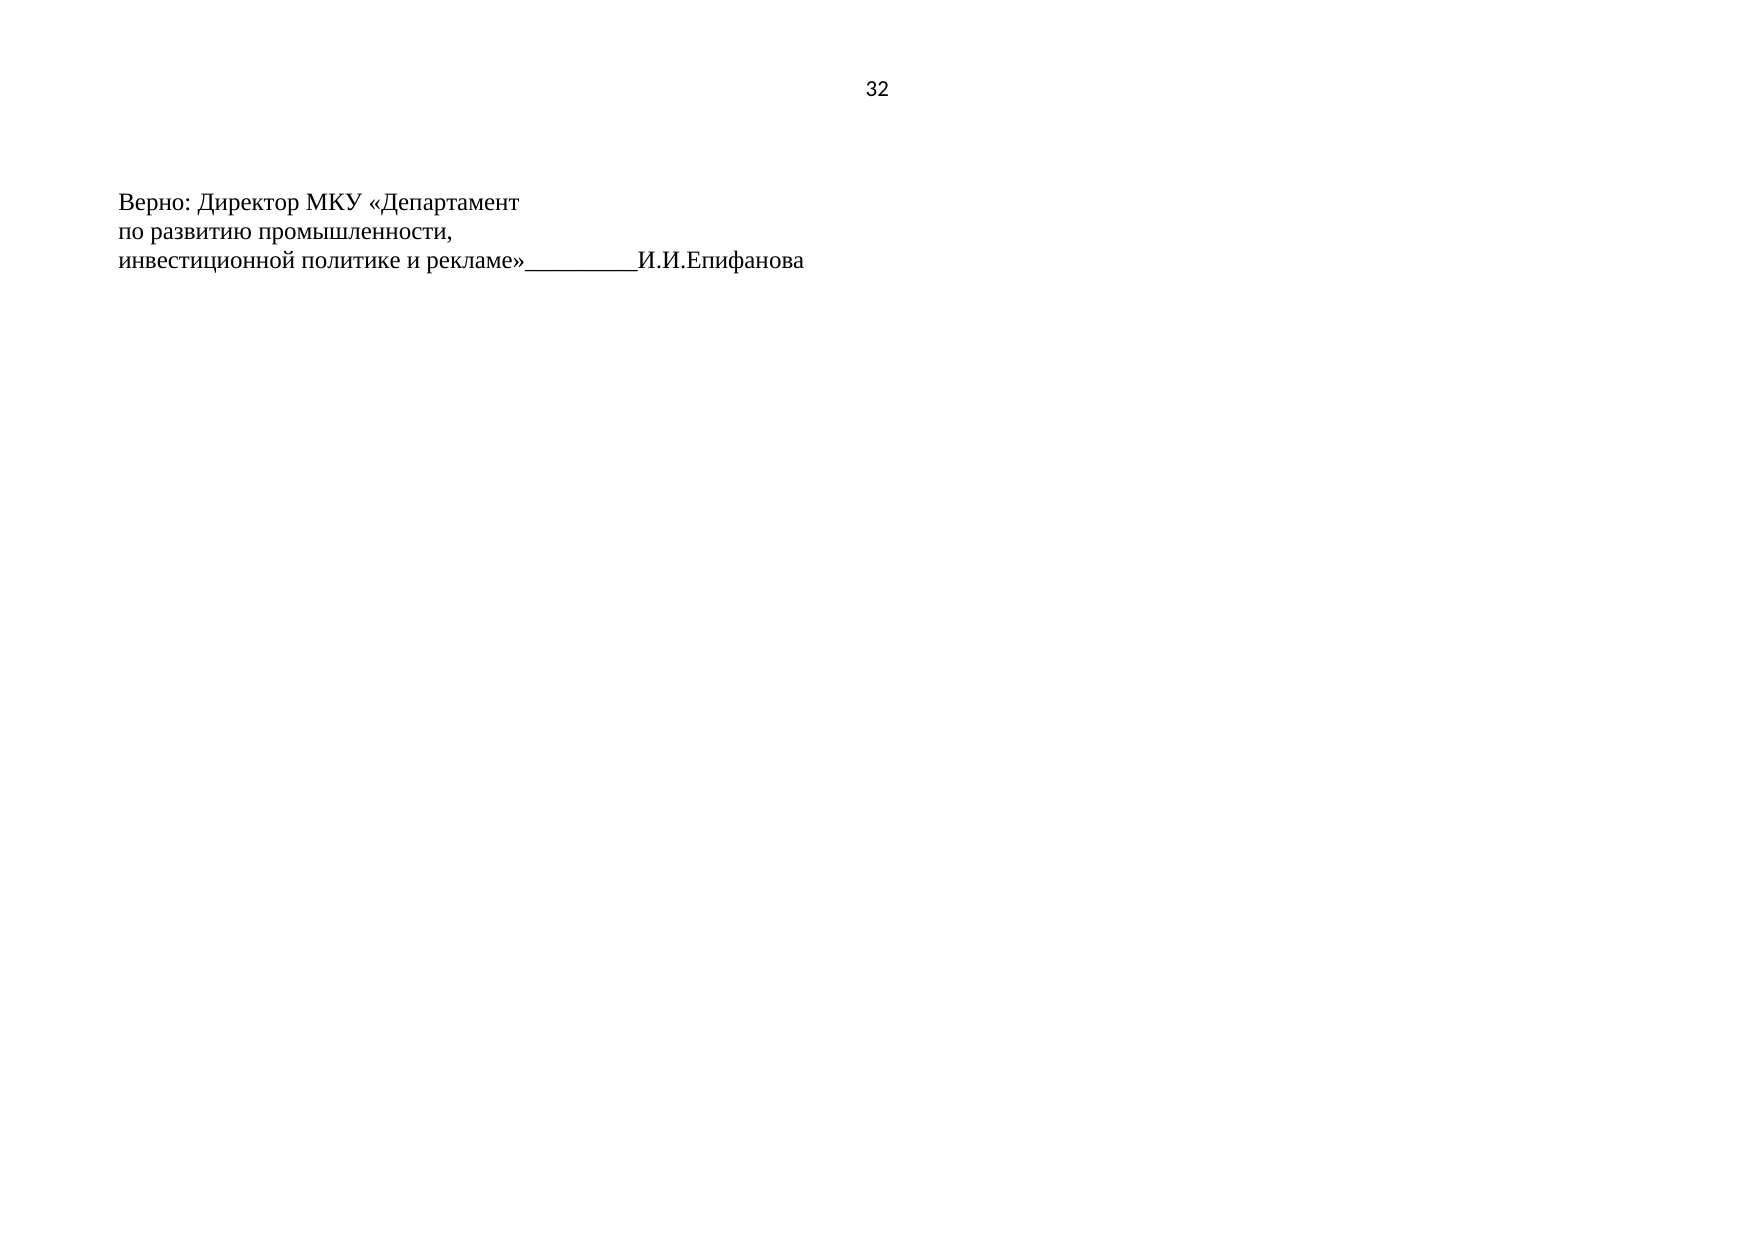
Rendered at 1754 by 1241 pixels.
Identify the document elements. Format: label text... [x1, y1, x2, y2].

text инвестиционной политике и рекламе»_________И.И.Епифанова [118, 245, 1636, 274]
text по развитию промышленности, [118, 216, 1636, 245]
text Верно: Директор МКУ «Департамент [118, 187, 1636, 216]
